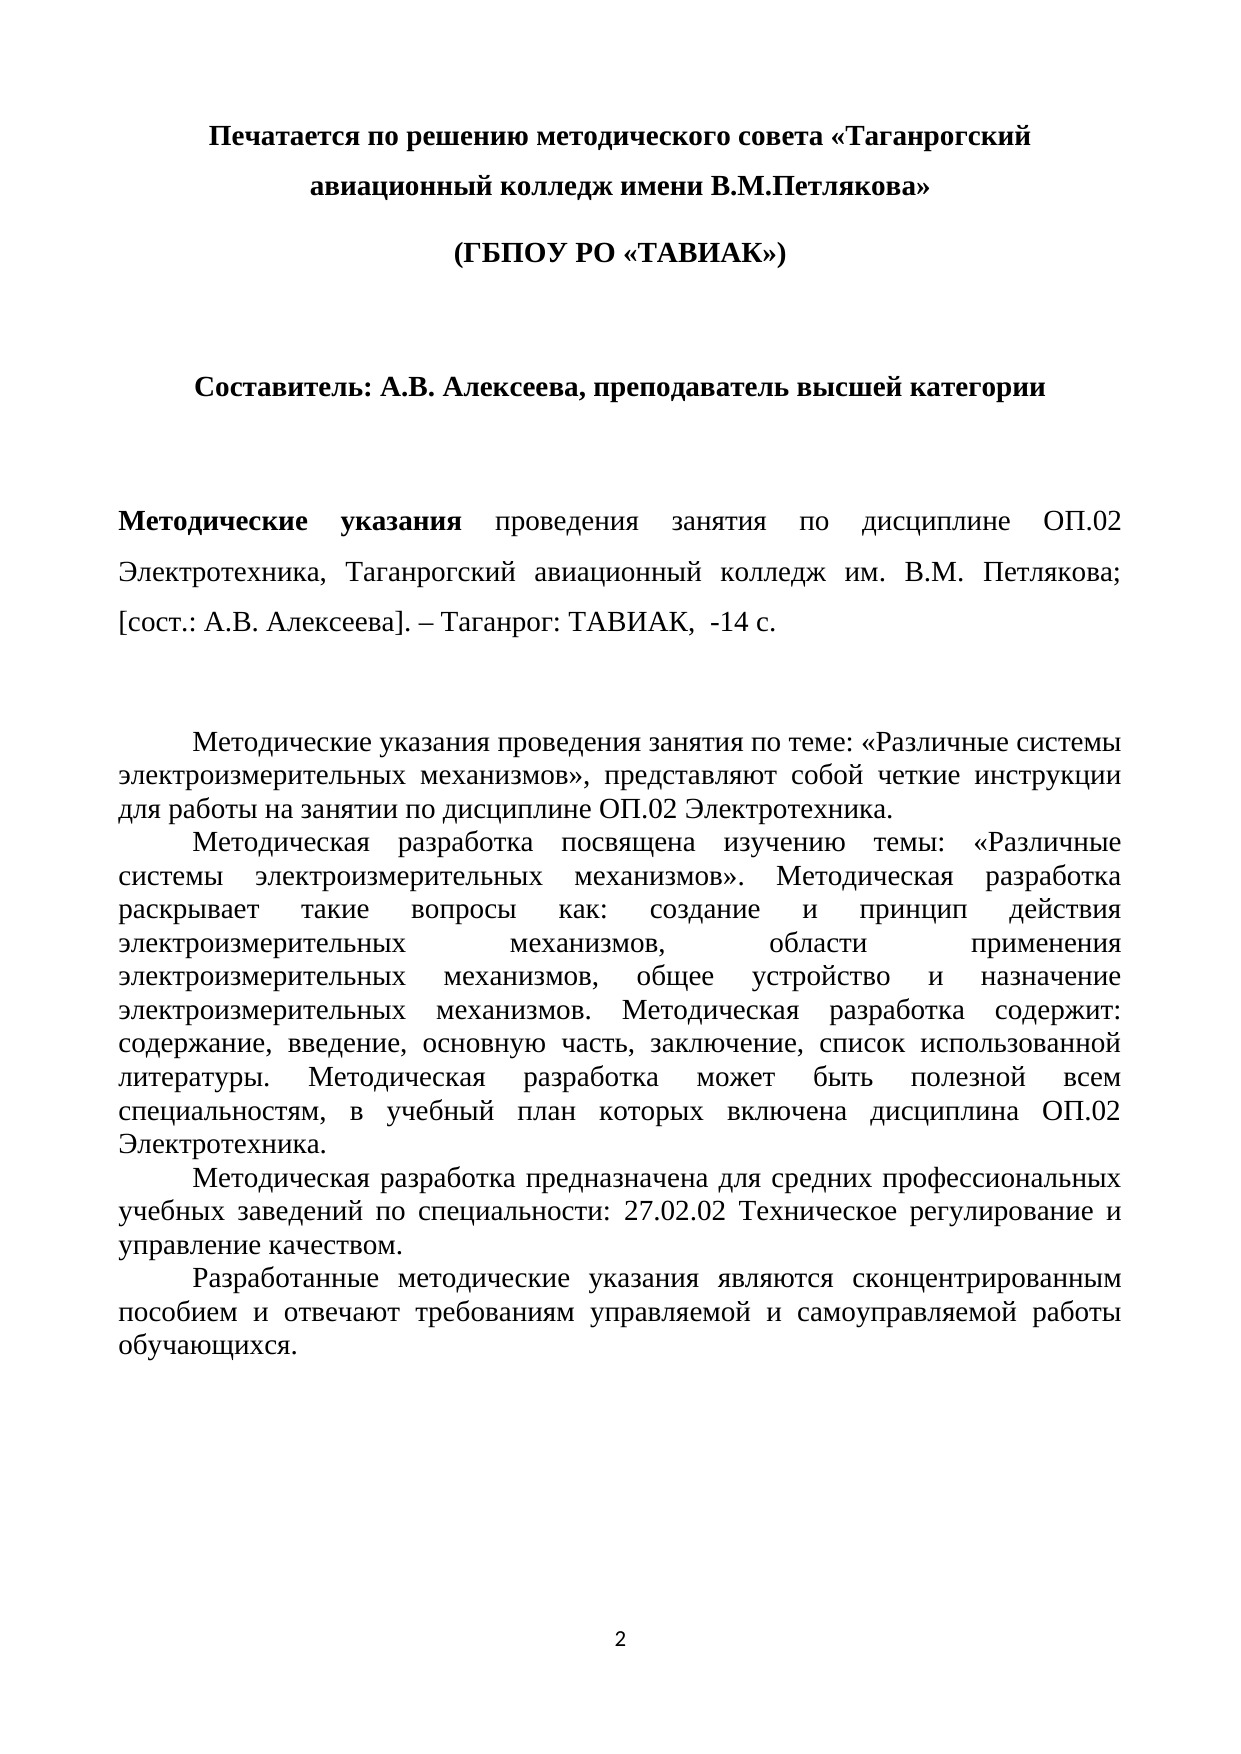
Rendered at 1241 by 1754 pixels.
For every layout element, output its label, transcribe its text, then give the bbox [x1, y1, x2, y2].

text Методические указания проведения занятия по дисциплине ОП.02 Электротехника, Таганрогский авиационный колледж им. В.М. Петлякова; [сост.: А.В. Алексеева]. – Таганрог: ТАВИАК, -14 с. [118, 503, 1122, 637]
text Печатается по решению методического совета «Таганрогский авиационный колледж имени В.М.Петлякова» [118, 118, 1122, 202]
text Методические указания проведения занятия по теме: «Различные системы электроизмерительных механизмов», представляют собой четкие инструкции для работы на занятии по дисциплине ОП.02 Электротехника. [118, 724, 1122, 824]
text Методическая разработка посвящена изучению темы: «Различные системы электроизмерительных механизмов». Методическая разработка раскрывает такие вопросы как: создание и принцип действия электроизмерительных механизмов, области применения электроизмерительных механизмов, общее устройство и назначение электроизмерительных механизмов. Методическая разработка содержит: содержание, введение, основную часть, заключение, список использованной литературы. Методическая разработка может быть полезной всем специальностям, в учебный план которых включена дисциплина ОП.02 Электротехника. [118, 824, 1122, 1160]
text (ГБПОУ РО «ТАВИАК») [118, 235, 1122, 269]
text Разработанные методические указания являются сконцентрированным пособием и отвечают требованиям управляемой и самоуправляемой работы обучающихся. [118, 1260, 1122, 1361]
text Составитель: А.В. Алексеева, преподаватель высшей категории [118, 369, 1122, 403]
text Методическая разработка предназначена для средних профессиональных учебных заведений по специальности: 27.02.02 Техническое регулирование и управление качеством. [118, 1160, 1122, 1260]
